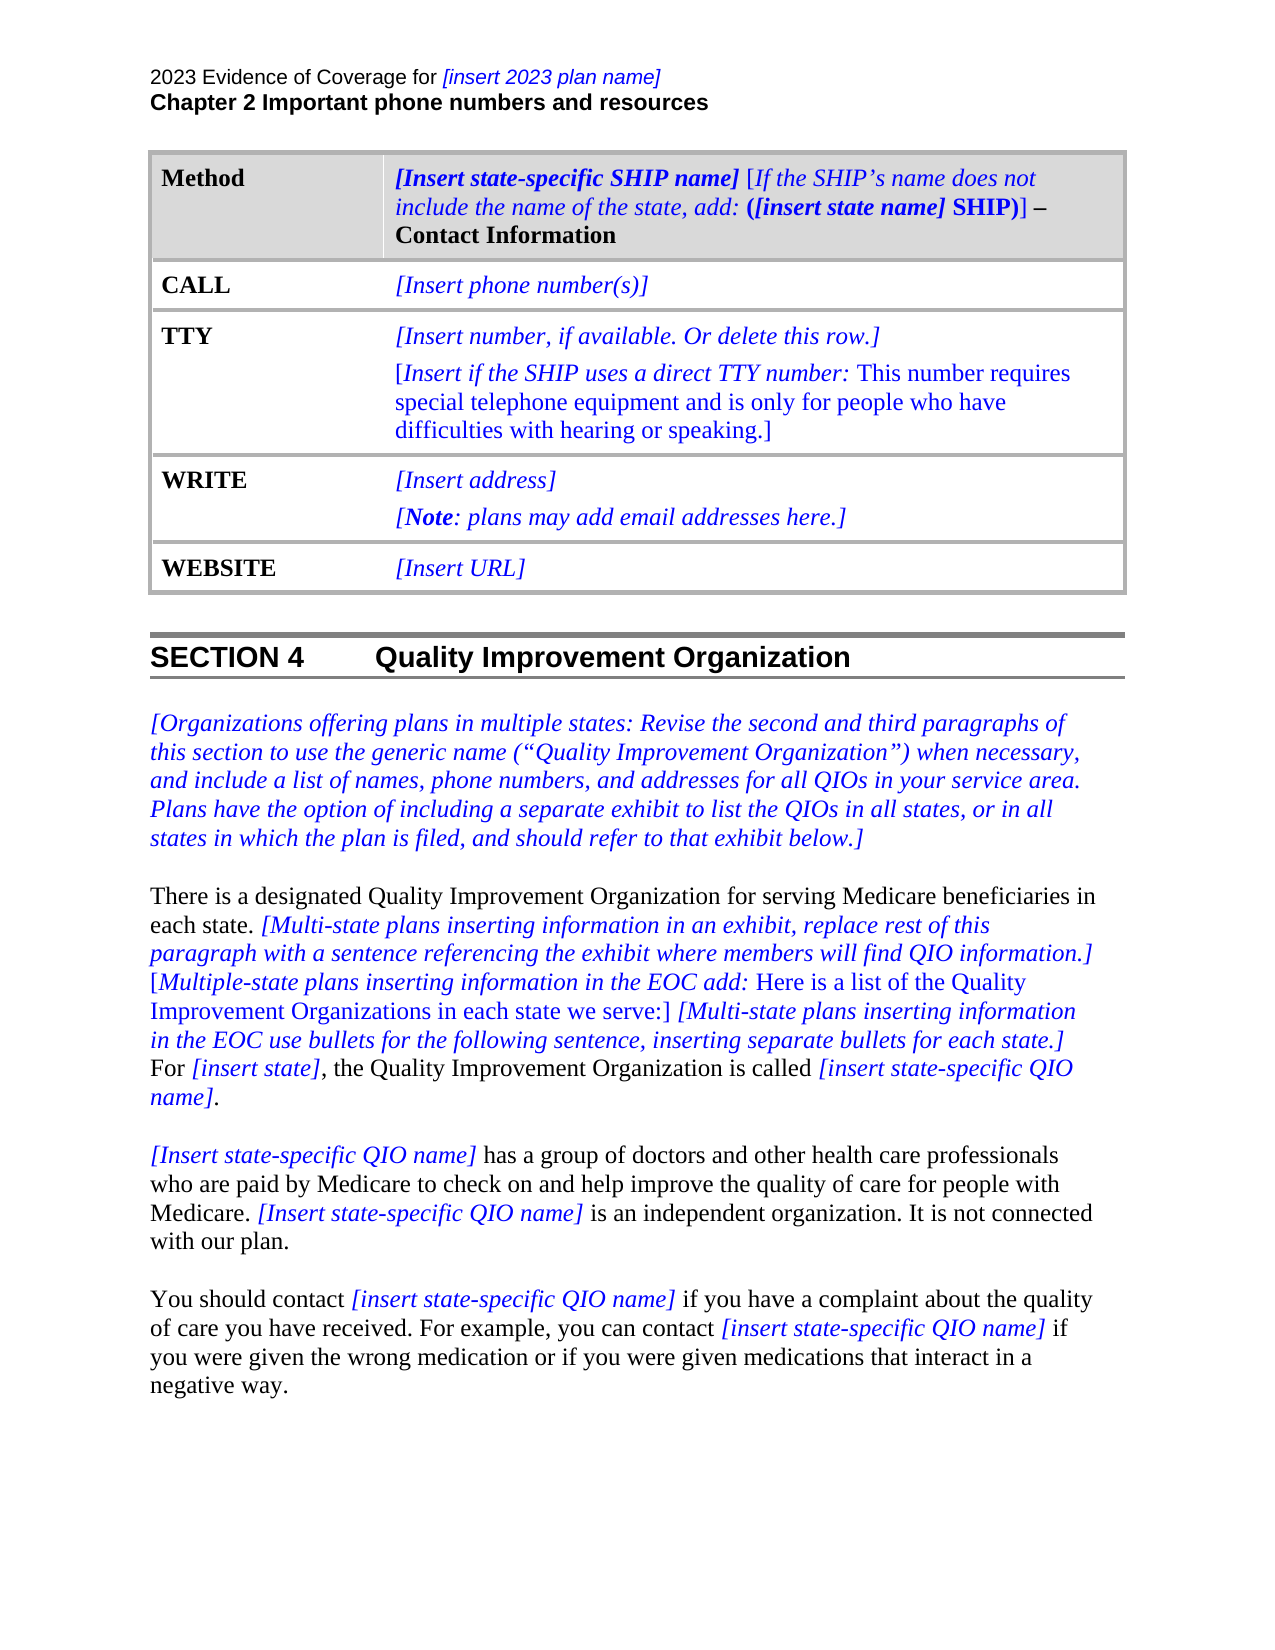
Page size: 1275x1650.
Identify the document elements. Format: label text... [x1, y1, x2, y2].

table_cell [Insert number, if available. Or delete this row.] [Insert if the SHIP uses a direct TTY number: This number requires special telephone equipment and is only for people who have difficulties with hearing or speaking.] [384, 312, 1123, 452]
table_cell CALL [152, 259, 383, 308]
subtitle You should contact [insert state-specific QIO name] if you have a complaint about the quality of care you have received. For example, you can contact [insert state-specific QIO name] if you were given the wrong medication or if you were given medications that interact in a negative way. [150, 1284, 1096, 1399]
table_cell [Insert address] [Note: plans may add email addresses here.] [384, 457, 1123, 539]
table_cell WEBSITE [152, 541, 383, 590]
subtitle [Organizations offering plans in multiple states: Revise the second and third paragraphs of this section to use the generic name (“Quality Improvement Organization”) when necessary, and include a list of names, phone numbers, and addresses for all QIOs in your service area. Plans have the option of including a separate exhibit to list the QIOs in all states, or in all states in which the plan is filed, and should refer to that exhibit below.] [150, 708, 1097, 852]
subtitle [Insert state-specific QIO name] has a group of doctors and other health care professionals who are paid by Medicare to check on and help improve the quality of care for people with Medicare. [Insert state-specific QIO name] is an independent organization. It is not connected with our plan. [150, 1140, 1097, 1255]
table_header Method [152, 155, 383, 258]
table_cell [Insert phone number(s)] [384, 262, 1123, 308]
subtitle There is a designated Quality Improvement Organization for serving Medicare beneficiaries in each state. [Multi-state plans inserting information in an exhibit, replace rest of this paragraph with a sentence referencing the exhibit where members will find QIO information.] [Multiple-state plans inserting information in the EOC add: Here is a list of the Quality Improvement Organizations in each state we serve:] [Multi-state plans inserting information in the EOC use bullets for the following sentence, inserting separate bullets for each state.] For [insert state], the Quality Improvement Organization is called [insert state-specific QIO name]. [150, 881, 1097, 1111]
table_cell WRITE [152, 454, 383, 539]
table_cell TTY [152, 309, 383, 452]
table_header [Insert state-specific SHIP name] [If the SHIP’s name does not include the name of the state, add: ([insert state name] SHIP)] – Contact Information [384, 155, 1123, 258]
subtitle SECTION 4 Quality Improvement Organization [150, 638, 1125, 676]
table_cell [Insert URL] [384, 544, 1123, 590]
